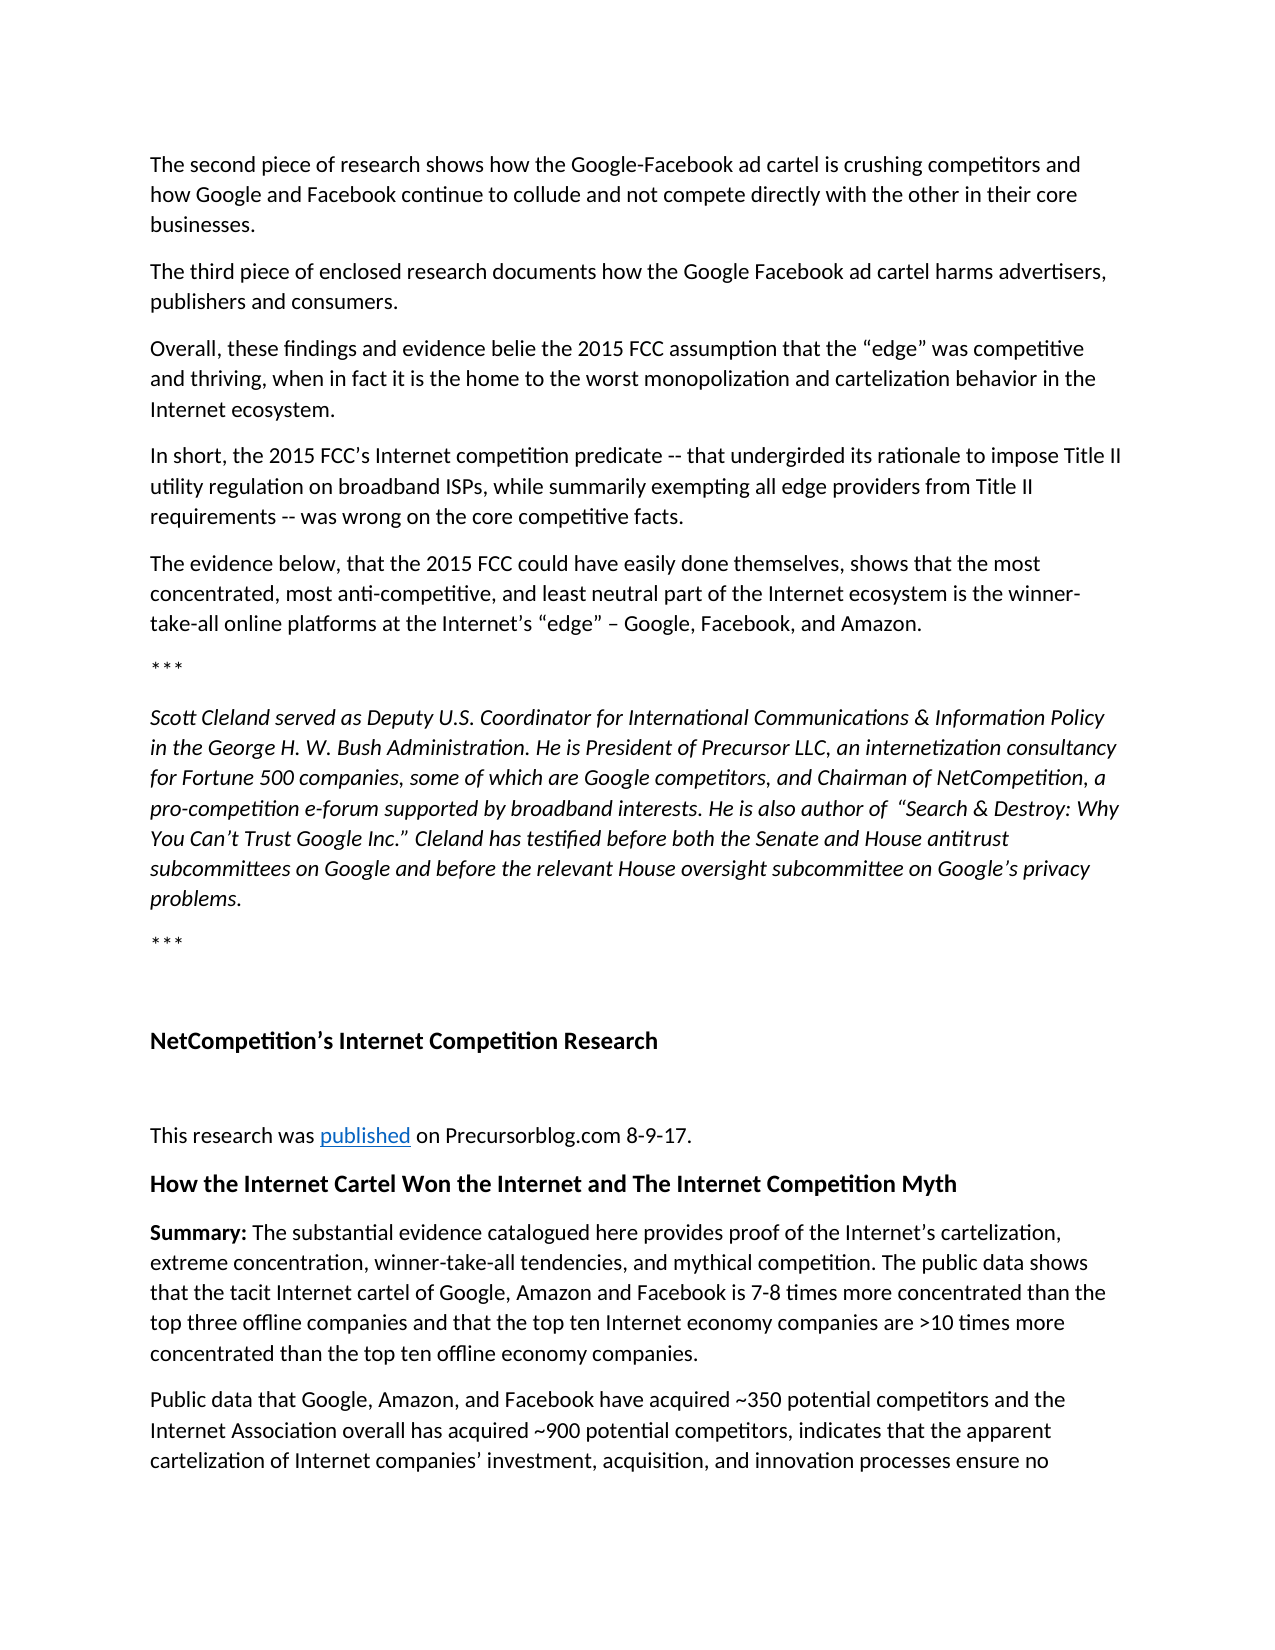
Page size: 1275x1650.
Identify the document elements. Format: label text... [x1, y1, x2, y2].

text The second piece of research shows how the Google-Facebook ad cartel is crushing competitors and how Google and Facebook continue to collude and not compete directly with the other in their core businesses. [150, 150, 1125, 238]
text NetCompetition’s Internet Competition Research [150, 1025, 1125, 1056]
text This research was published on Precursorblog.com 8-9-17. [150, 1121, 1125, 1149]
text Overall, these findings and evidence belie the 2015 FCC assumption that the “edge” was competitive and thriving, when in fact it is the home to the worst monopolization and cartelization behavior in the Internet ecosystem. [150, 334, 1125, 423]
text In short, the 2015 FCC’s Internet competition predicate -- that undergirded its rationale to impose Title II utility regulation on broadband ISPs, while summarily exempting all edge providers from Title II requirements -- was wrong on the core competitive facts. [150, 442, 1125, 530]
text The evidence below, that the 2015 FCC could have easily done themselves, shows that the most concentrated, most anti-competitive, and least neutral part of the Internet ecosystem is the winner-take-all online platforms at the Internet’s “edge” – Google, Facebook, and Amazon. [150, 549, 1125, 637]
text Summary: The substantial evidence catalogued here provides proof of the Internet’s cartelization, extreme concentration, winner-take-all tendencies, and mythical competition. The public data shows that the tacit Internet cartel of Google, Amazon and Facebook is 7-8 times more concentrated than the top three offline companies and that the top ten Internet economy companies are >10 times more concentrated than the top ten offline economy companies. [150, 1218, 1125, 1367]
text Scott Cleland served as Deputy U.S. Coordinator for International Communications & Information Policy in the George H. W. Bush Administration. He is President of Precursor LLC, an internetization consultancy for Fortune 500 companies, some of which are Google competitors, and Chairman of NetCompetition, a pro-competition e-forum supported by broadband interests. He is also author of “Search & Destroy: Why You Can’t Trust Google Inc.” Cleland has testified before both the Senate and House antitrust subcommittees on Google and before the relevant House oversight subcommittee on Google’s privacy problems. [150, 703, 1125, 912]
text *** [150, 931, 1125, 959]
text *** [150, 656, 1125, 684]
text How the Internet Cartel Won the Internet and The Internet Competition Myth [150, 1168, 1125, 1199]
text The third piece of enclosed research documents how the Google Facebook ad cartel harms advertisers, publishers and consumers. [150, 257, 1125, 316]
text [150, 1386, 1125, 1474]
